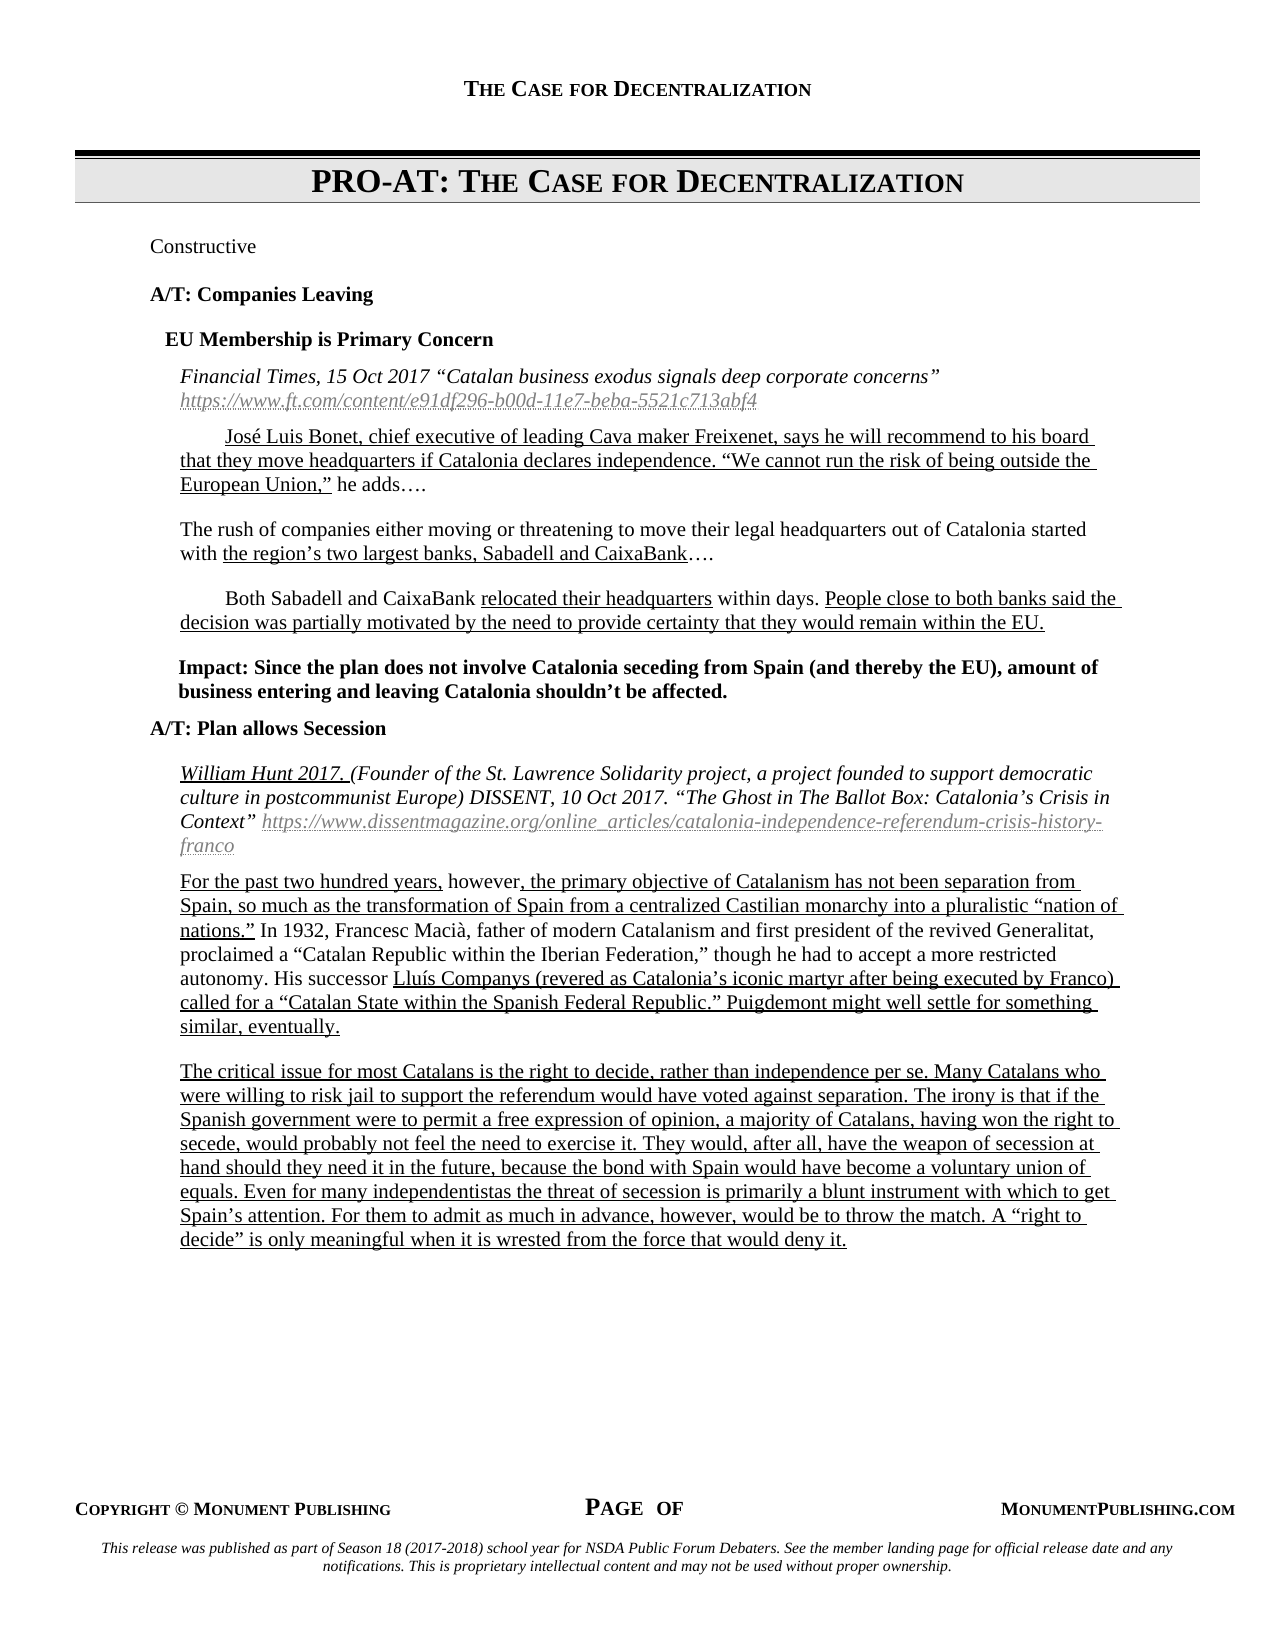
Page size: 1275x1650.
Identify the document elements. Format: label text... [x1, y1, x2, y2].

text The rush of companies either moving or threatening to move their legal headquarters out of Catalonia started with the region’s two largest banks, Sabadell and CaixaBank…. [180, 517, 1125, 565]
text For the past two hundred years, however, the primary objective of Catalanism has not been separation from Spain, so much as the transformation of Spain from a centralized Castilian monarchy into a pluralistic “nation of nations.” In 1932, Francesc Macià, father of modern Catalanism and first president of the revived Generalitat, proclaimed a “Catalan Republic within the Iberian Federation,” though he had to accept a more restricted autonomy. His successor Lluís Companys (revered as Catalonia’s iconic martyr after being executed by Franco) called for a “Catalan State within the Spanish Federal Republic.” Puigdemont might well settle for something similar, eventually. [180, 869, 1125, 1038]
text William Hunt 2017. (Founder of the St. Lawrence Solidarity project, a project founded to support democratic culture in postcommunist Europe) DISSENT, 10 Oct 2017. “The Ghost in The Ballot Box: Catalonia’s Crisis in Context” https://www.dissentmagazine.org/online_articles/catalonia-independence-referendum-crisis-history-franco [180, 761, 1125, 857]
title PRO-AT: The Case for Decentralization [75, 159, 1200, 202]
text A/T: Plan allows Secession [150, 716, 1125, 740]
text Impact: Since the plan does not involve Catalonia seceding from Spain (and thereby the EU), amount of business entering and leaving Catalonia shouldn’t be affected. [178, 655, 1125, 703]
text The critical issue for most Catalans is the right to decide, rather than independence per se. Many Catalans who were willing to risk jail to support the referendum would have voted against separation. The irony is that if the Spanish government were to permit a free expression of opinion, a majority of Catalans, having won the right to secede, would probably not feel the need to exercise it. They would, after all, have the weapon of secession at hand should they need it in the future, because the bond with Spain would have become a voluntary union of equals. Even for many independentistas the threat of secession is primarily a blunt instrument with which to get Spain’s attention. For them to admit as much in advance, however, would be to throw the match. A “right to decide” is only meaningful when it is wrested from the force that would deny it. [180, 1059, 1125, 1251]
text Both Sabadell and CaixaBank relocated their headquarters within days. People close to both banks said the decision was partially motivated by the need to provide certainty that they would remain within the EU. [180, 586, 1125, 634]
text Financial Times, 15 Oct 2017 “Catalan business exodus signals deep corporate concerns” https://www.ft.com/content/e91df296-b00d-11e7-beba-5521c713abf4 [180, 363, 1125, 412]
text Constructive [150, 234, 1125, 258]
text A/T: Companies Leaving [150, 282, 1125, 306]
text EU Membership is Primary Concern [165, 327, 1125, 351]
text José Luis Bonet, chief executive of leading Cava maker Freixenet, says he will recommend to his board that they move headquarters if Catalonia declares independence. “We cannot run the risk of being outside the European Union,” he adds…. [426, 424, 1125, 496]
